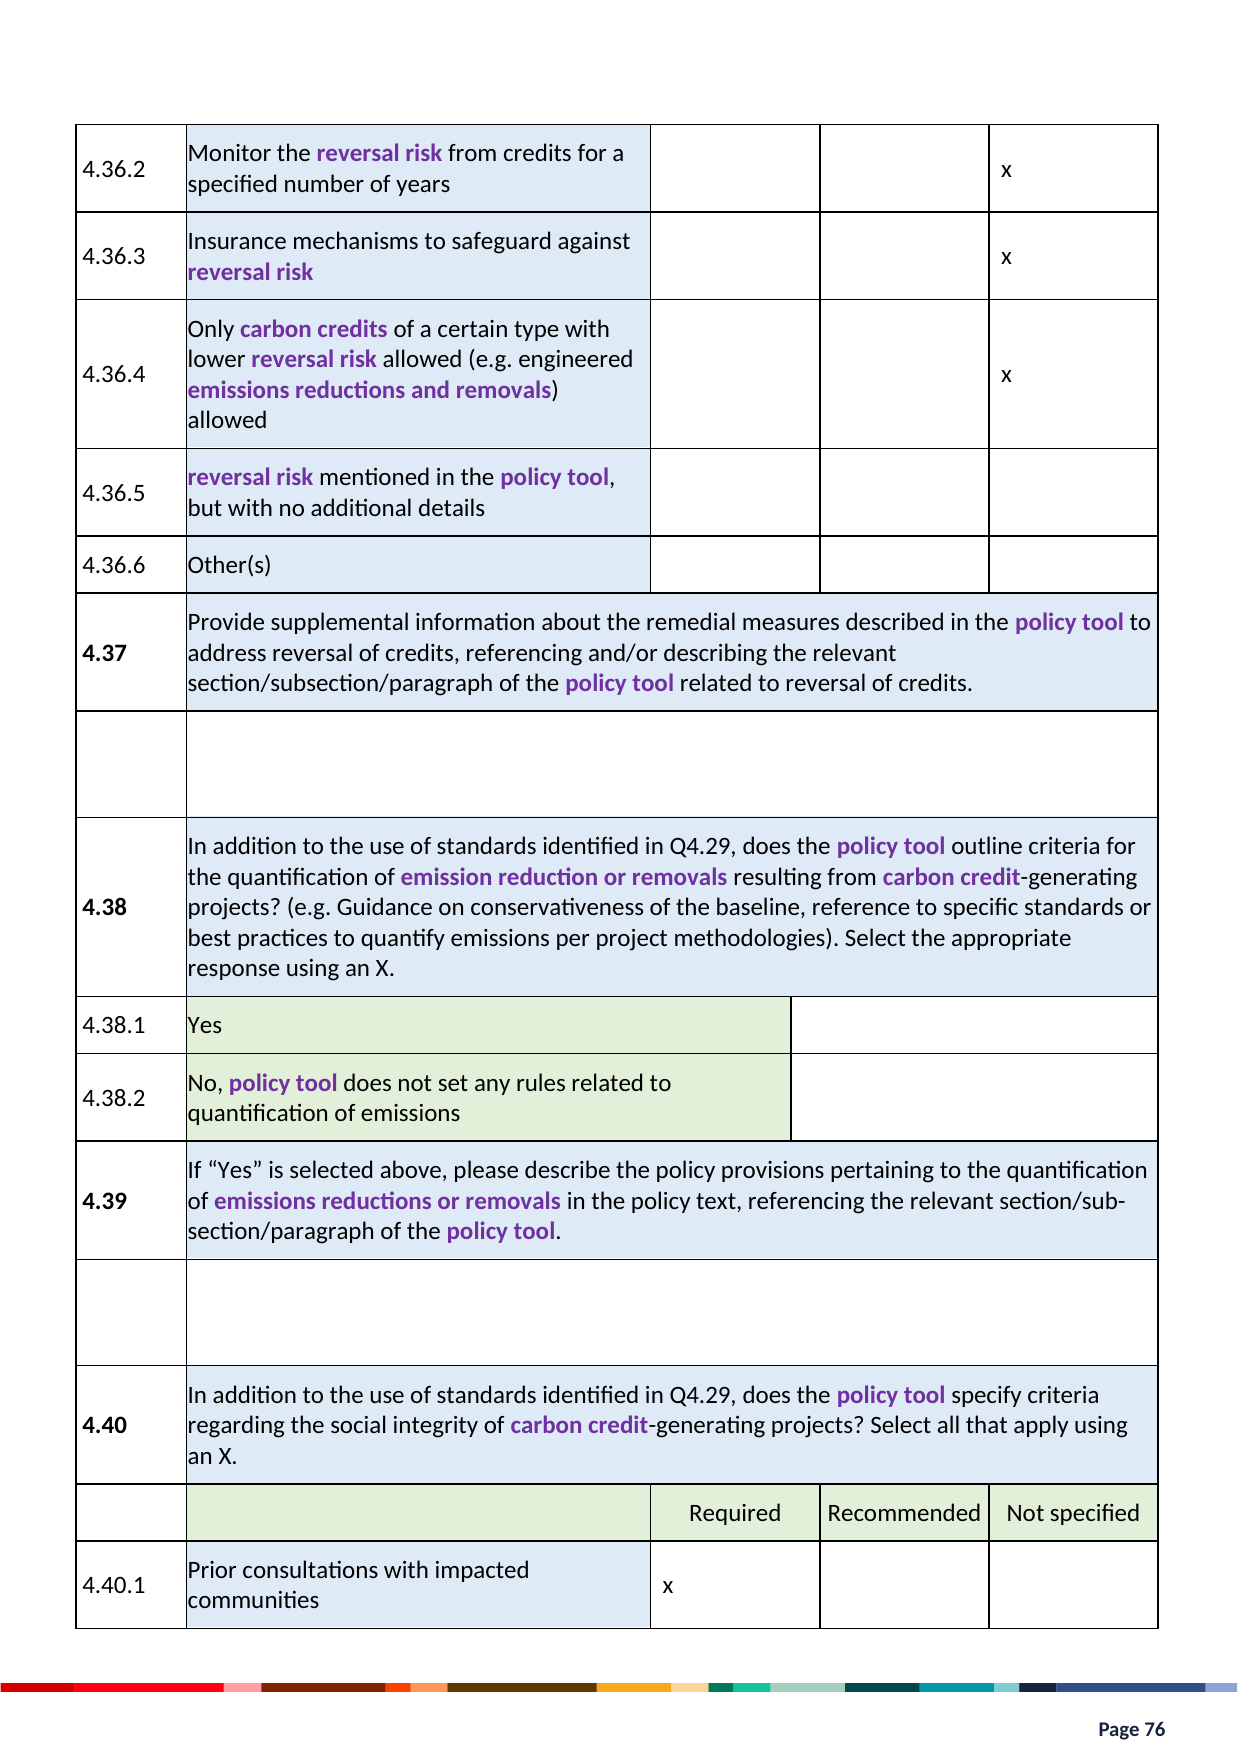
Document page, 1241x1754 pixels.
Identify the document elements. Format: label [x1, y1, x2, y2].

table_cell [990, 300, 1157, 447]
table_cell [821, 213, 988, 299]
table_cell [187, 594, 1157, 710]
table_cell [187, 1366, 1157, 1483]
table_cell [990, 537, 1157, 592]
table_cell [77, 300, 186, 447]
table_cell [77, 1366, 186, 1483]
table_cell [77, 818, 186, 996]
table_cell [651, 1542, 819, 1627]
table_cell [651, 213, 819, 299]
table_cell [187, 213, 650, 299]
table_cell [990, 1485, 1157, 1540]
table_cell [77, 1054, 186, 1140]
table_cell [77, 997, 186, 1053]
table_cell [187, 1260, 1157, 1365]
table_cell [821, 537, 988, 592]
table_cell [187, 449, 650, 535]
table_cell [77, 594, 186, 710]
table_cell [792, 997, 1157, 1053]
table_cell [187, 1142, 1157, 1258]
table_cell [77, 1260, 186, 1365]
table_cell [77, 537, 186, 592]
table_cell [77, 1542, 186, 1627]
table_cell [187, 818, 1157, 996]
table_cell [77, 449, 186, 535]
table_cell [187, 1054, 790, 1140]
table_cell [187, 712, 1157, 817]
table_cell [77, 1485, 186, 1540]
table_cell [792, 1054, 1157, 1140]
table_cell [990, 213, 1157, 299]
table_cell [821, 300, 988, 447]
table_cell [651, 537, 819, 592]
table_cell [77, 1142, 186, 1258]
picture [0, 1683, 1236, 1692]
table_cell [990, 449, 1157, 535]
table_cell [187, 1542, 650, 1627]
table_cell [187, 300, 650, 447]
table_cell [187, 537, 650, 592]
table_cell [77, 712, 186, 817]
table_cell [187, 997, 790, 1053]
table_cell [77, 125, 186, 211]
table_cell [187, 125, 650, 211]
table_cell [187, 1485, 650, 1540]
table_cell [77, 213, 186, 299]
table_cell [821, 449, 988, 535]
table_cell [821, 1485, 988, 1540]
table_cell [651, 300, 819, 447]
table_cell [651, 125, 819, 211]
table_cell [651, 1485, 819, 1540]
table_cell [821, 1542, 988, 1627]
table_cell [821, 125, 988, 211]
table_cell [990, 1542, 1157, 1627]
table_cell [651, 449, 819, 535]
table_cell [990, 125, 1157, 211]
